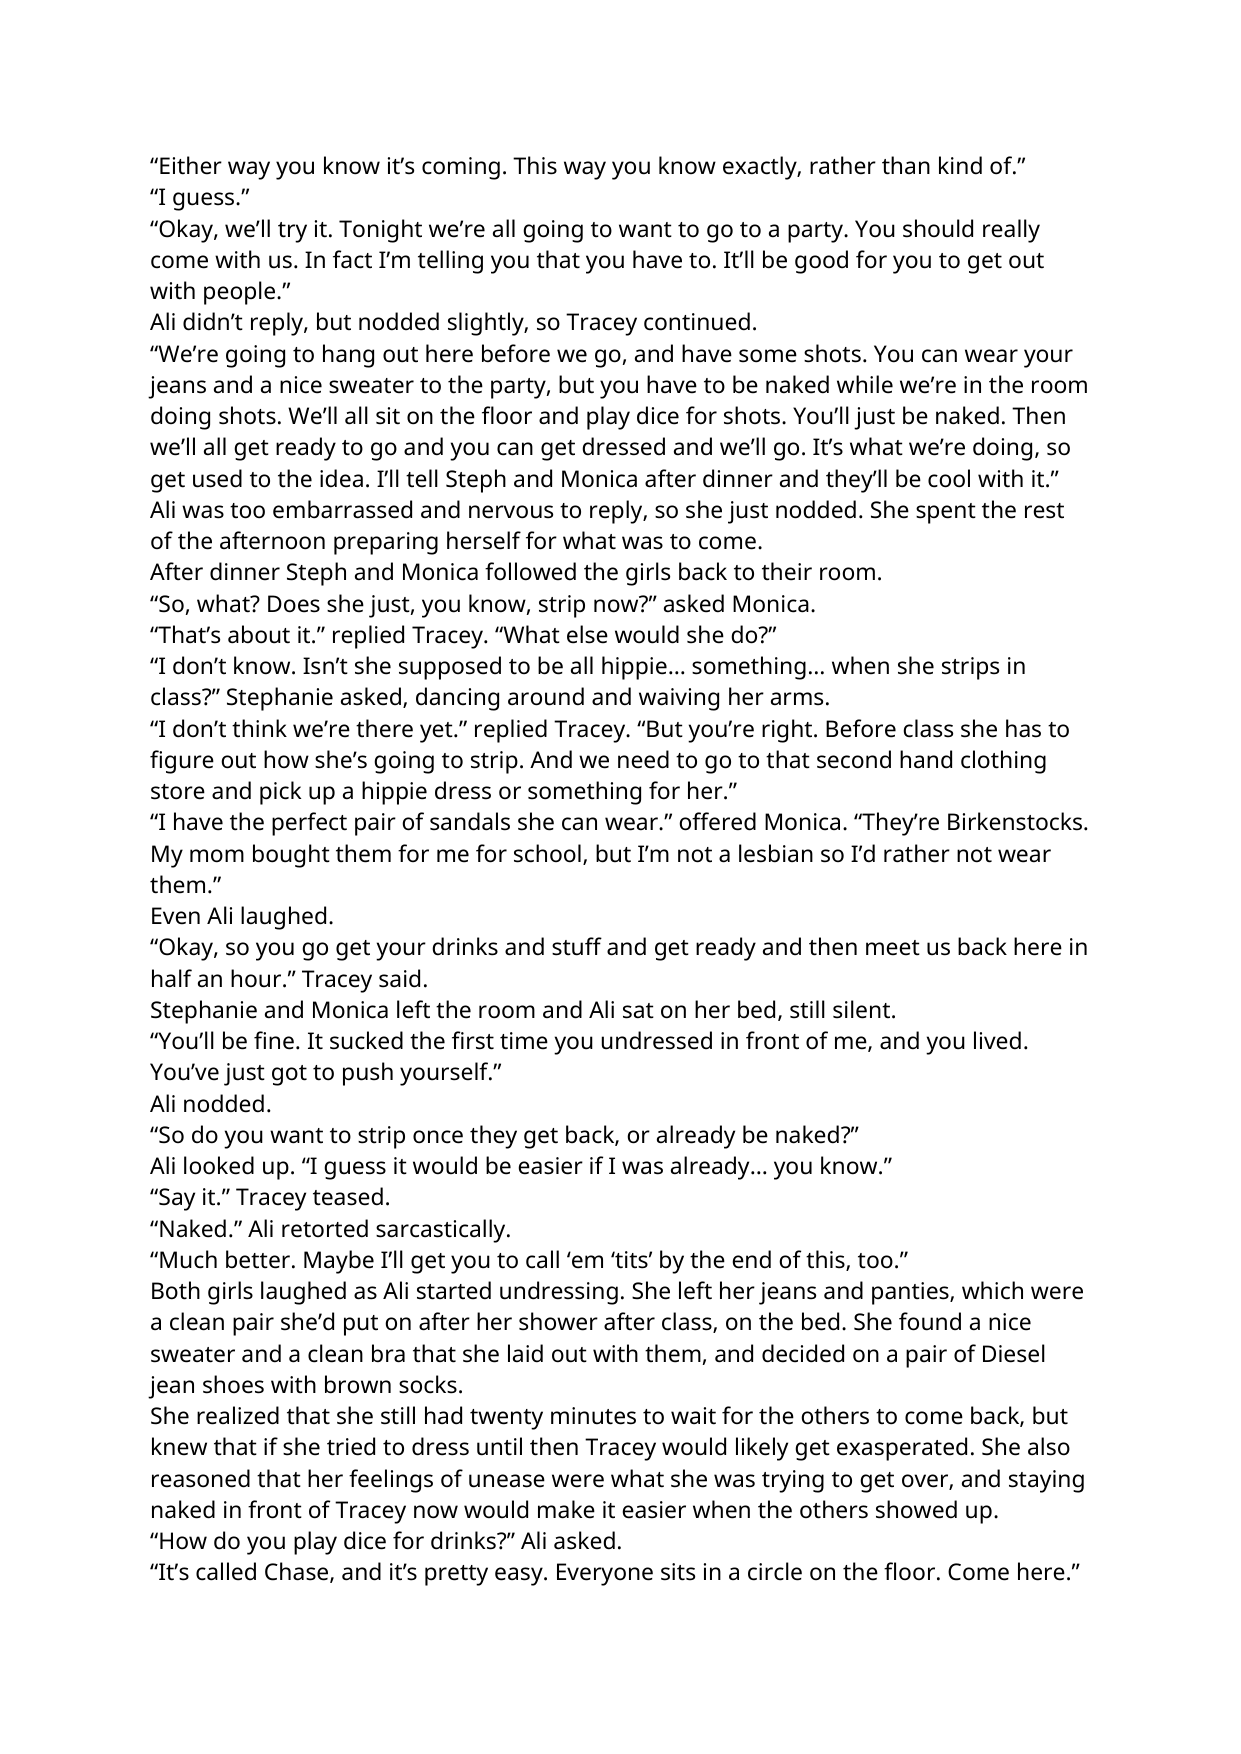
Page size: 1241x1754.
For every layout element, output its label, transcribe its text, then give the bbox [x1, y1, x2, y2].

text Even Ali laughed. [150, 900, 1090, 931]
text “I guess.” [150, 181, 1090, 212]
text “I don’t think we’re there yet.” replied Tracey. “But you’re right. Before class she has to figure out how she’s going to strip. And we need to go to that second hand clothing store and pick up a hippie dress or something for her.” [150, 712, 1090, 806]
text “So, what? Does she just, you know, strip now?” asked Monica. [150, 587, 1090, 619]
text “Say it.” Tracey teased. [150, 1181, 1090, 1212]
text She realized that she still had twenty minutes to wait for the others to come back, but knew that if she tried to dress until then Tracey would likely get exasperated. She also reasoned that her feelings of unease were what she was trying to get over, and staying naked in front of Tracey now would make it easier when the others showed up. [150, 1400, 1090, 1525]
text “Okay, so you go get your drinks and stuff and get ready and then meet us back here in half an hour.” Tracey said. [150, 931, 1090, 994]
text Ali didn’t reply, but nodded slightly, so Tracey continued. [150, 306, 1090, 337]
text “Naked.” Ali retorted sarcastically. [150, 1212, 1090, 1244]
text Stephanie and Monica left the room and Ali sat on her bed, still silent. [150, 994, 1090, 1025]
text “You’ll be fine. It sucked the first time you undressed in front of me, and you lived. You’ve just got to push yourself.” [150, 1025, 1090, 1087]
text “Either way you know it’s coming. This way you know exactly, rather than kind of.” [150, 150, 1090, 181]
text After dinner Steph and Monica followed the girls back to their room. [150, 556, 1090, 587]
text Ali was too embarrassed and nervous to reply, so she just nodded. She spent the rest of the afternoon preparing herself for what was to come. [150, 494, 1090, 556]
text “Okay, we’ll try it. Tonight we’re all going to want to go to a party. You should really come with us. In fact I’m telling you that you have to. It’ll be good for you to get out with people.” [150, 212, 1090, 306]
text “It’s called Chase, and it’s pretty easy. Everyone sits in a circle on the floor. Come here.” [150, 1556, 1090, 1587]
text Ali nodded. [150, 1087, 1090, 1119]
text Both girls laughed as Ali started undressing. She left her jeans and panties, which were a clean pair she’d put on after her shower after class, on the bed. She found a nice sweater and a clean bra that she laid out with them, and decided on a pair of Diesel jean shoes with brown socks. [150, 1275, 1090, 1400]
text “So do you want to strip once they get back, or already be naked?” [150, 1119, 1090, 1150]
text “Much better. Maybe I’ll get you to call ‘em ‘tits’ by the end of this, too.” [150, 1244, 1090, 1275]
text Ali looked up. “I guess it would be easier if I was already… you know.” [150, 1150, 1090, 1181]
text “We’re going to hang out here before we go, and have some shots. You can wear your jeans and a nice sweater to the party, but you have to be naked while we’re in the room doing shots. We’ll all sit on the floor and play dice for shots. You’ll just be naked. Then we’ll all get ready to go and you can get dressed and we’ll go. It’s what we’re doing, so get used to the idea. I’ll tell Steph and Monica after dinner and they’ll be cool with it.” [150, 337, 1090, 494]
text “That’s about it.” replied Tracey. “What else would she do?” [150, 619, 1090, 650]
text “How do you play dice for drinks?” Ali asked. [150, 1525, 1090, 1556]
text “I don’t know. Isn’t she supposed to be all hippie… something… when she strips in class?” Stephanie asked, dancing around and waiving her arms. [150, 650, 1090, 712]
text “I have the perfect pair of sandals she can wear.” offered Monica. “They’re Birkenstocks. My mom bought them for me for school, but I’m not a lesbian so I’d rather not wear them.” [150, 806, 1090, 900]
